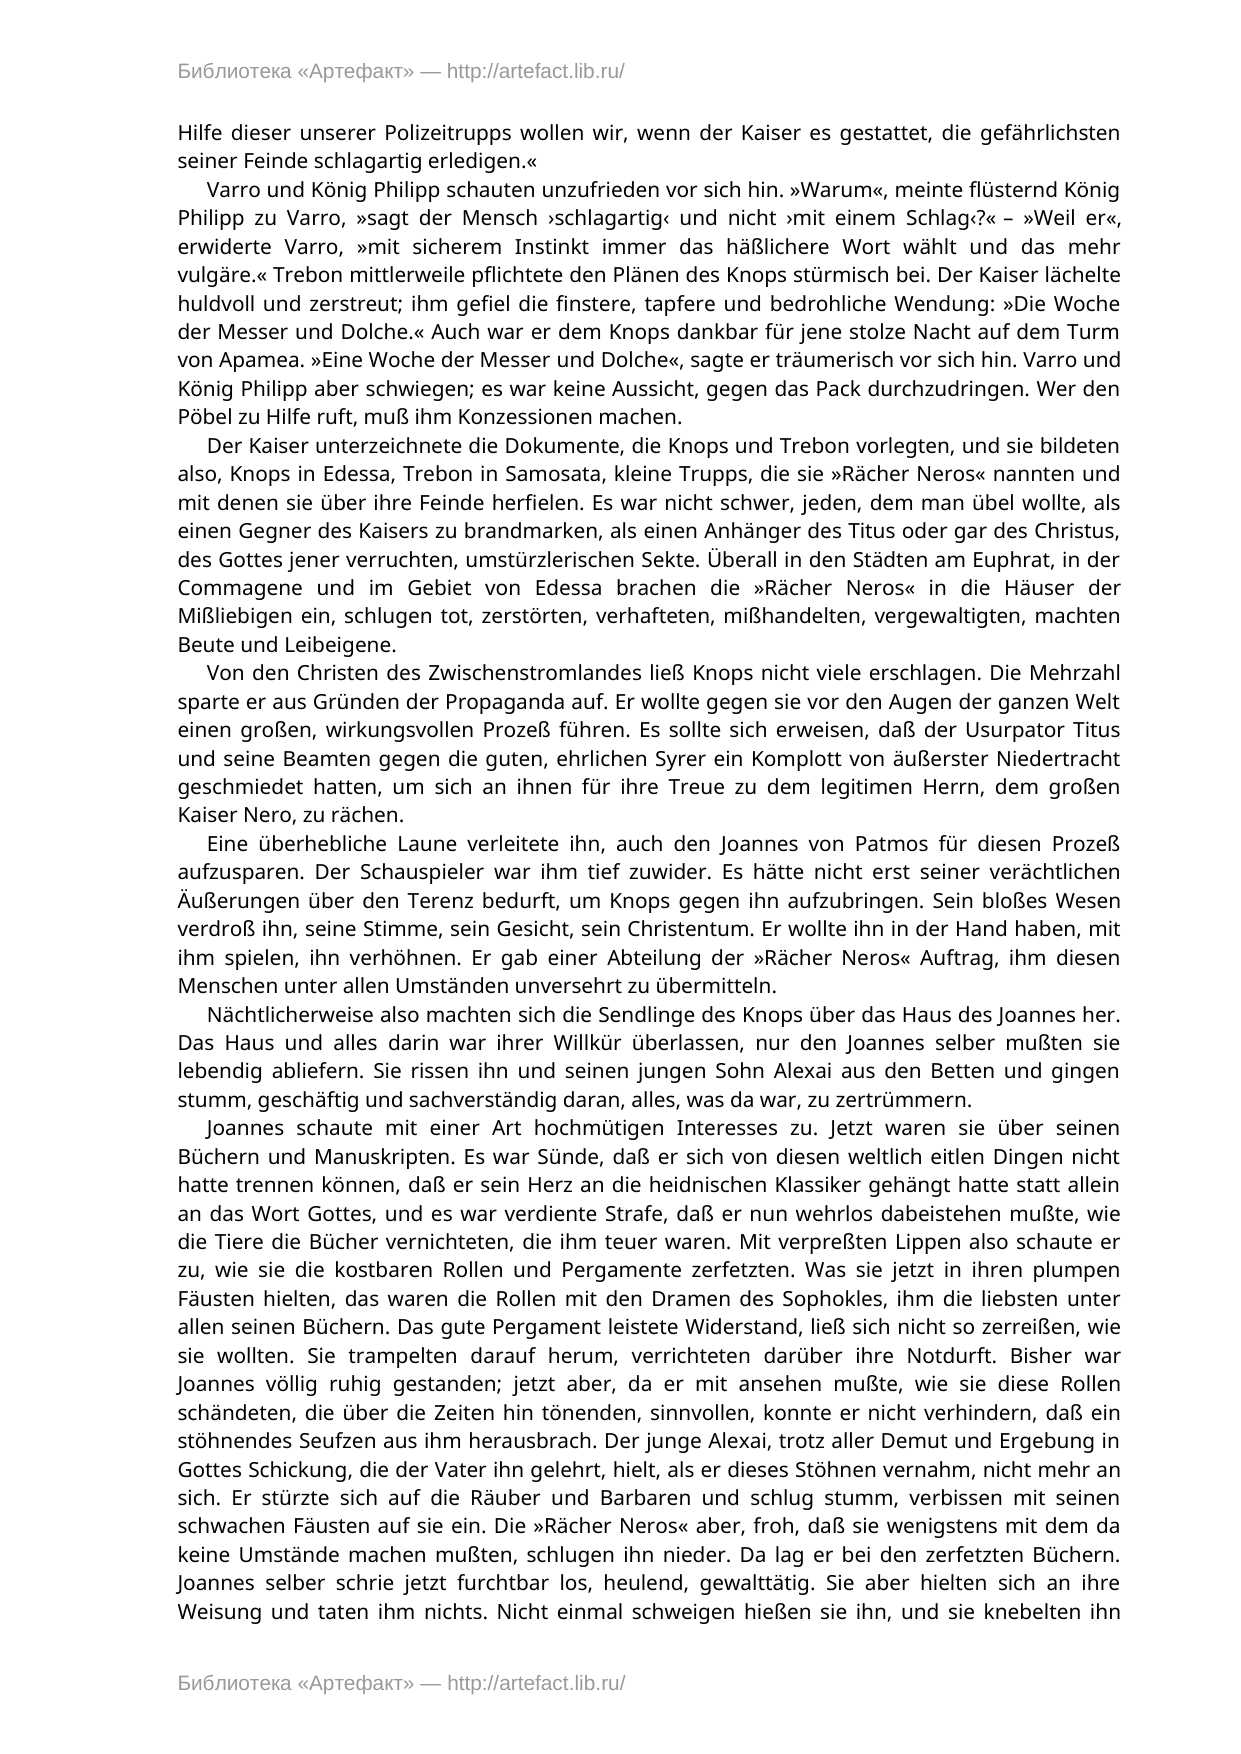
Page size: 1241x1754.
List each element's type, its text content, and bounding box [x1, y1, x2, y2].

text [177, 1113, 1122, 1625]
text Nächtlicherweise also machten sich die Sendlinge des Knops über das Haus des Joannes her. Das Haus und alles darin war ihrer Willkür überlassen, nur den Joannes selber mußten sie lebendig abliefern. Sie rissen ihn und seinen jungen Sohn Alexai aus den Betten und gingen stumm, geschäftig und sachverständig daran, alles, was da war, zu zertrümmern. [177, 1000, 1122, 1113]
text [177, 118, 1122, 175]
text Der Kaiser unterzeichnete die Dokumente, die Knops und Trebon vorlegten, und sie bildeten also, Knops in Edessa, Trebon in Samosata, kleine Trupps, die sie »Rächer Neros« nannten und mit denen sie über ihre Feinde herfielen. Es war nicht schwer, jeden, dem man übel wollte, als einen Gegner des Kaisers zu brandmarken, als einen Anhänger des Titus oder gar des Christus, des Gottes jener verruchten, umstürzlerischen Sekte. Überall in den Städten am Euphrat, in der Commagene und im Gebiet von Edessa brachen die »Rächer Neros« in die Häuser der Mißliebigen ein, schlugen tot, zerstörten, verhafteten, mißhandelten, vergewaltigten, machten Beute und Leibeigene. [177, 431, 1122, 658]
text Von den Christen des Zwischenstromlandes ließ Knops nicht viele erschlagen. Die Mehrzahl sparte er aus Gründen der Propaganda auf. Er wollte gegen sie vor den Augen der ganzen Welt einen großen, wirkungsvollen Prozeß führen. Es sollte sich erweisen, daß der Usurpator Titus und seine Beamten gegen die guten, ehrlichen Syrer ein Komplott von äußerster Niedertracht geschmiedet hatten, um sich an ihnen für ihre Treue zu dem legitimen Herrn, dem großen Kaiser Nero, zu rächen. [177, 658, 1122, 829]
text Varro und König Philipp schauten unzufrieden vor sich hin. »Warum«, meinte flüsternd König Philipp zu Varro, »sagt der Mensch ›schlagartig‹ und nicht ›mit einem Schlag‹?« – »Weil er«, erwiderte Varro, »mit sicherem Instinkt immer das häßlichere Wort wählt und das mehr vulgäre.« Trebon mittlerweile pflichtete den Plänen des Knops stürmisch bei. Der Kaiser lächelte huldvoll und zerstreut; ihm gefiel die finstere, tapfere und bedrohliche Wendung: »Die Woche der Messer und Dolche.« Auch war er dem Knops dankbar für jene stolze Nacht auf dem Turm von Apamea. »Eine Woche der Messer und Dolche«, sagte er träumerisch vor sich hin. Varro und König Philipp aber schwiegen; es war keine Aussicht, gegen das Pack durchzudringen. Wer den Pöbel zu Hilfe ruft, muß ihm Konzessionen machen. [177, 175, 1122, 431]
text Eine überhebliche Laune verleitete ihn, auch den Joannes von Patmos für diesen Prozeß aufzusparen. Der Schauspieler war ihm tief zuwider. Es hätte nicht erst seiner verächtlichen Äußerungen über den Terenz bedurft, um Knops gegen ihn aufzubringen. Sein bloßes Wesen verdroß ihn, seine Stimme, sein Gesicht, sein Christentum. Er wollte ihn in der Hand haben, mit ihm spielen, ihn verhöhnen. Er gab einer Abteilung der »Rächer Neros« Auftrag, ihm diesen Menschen unter allen Umständen unversehrt zu übermitteln. [177, 829, 1122, 1000]
